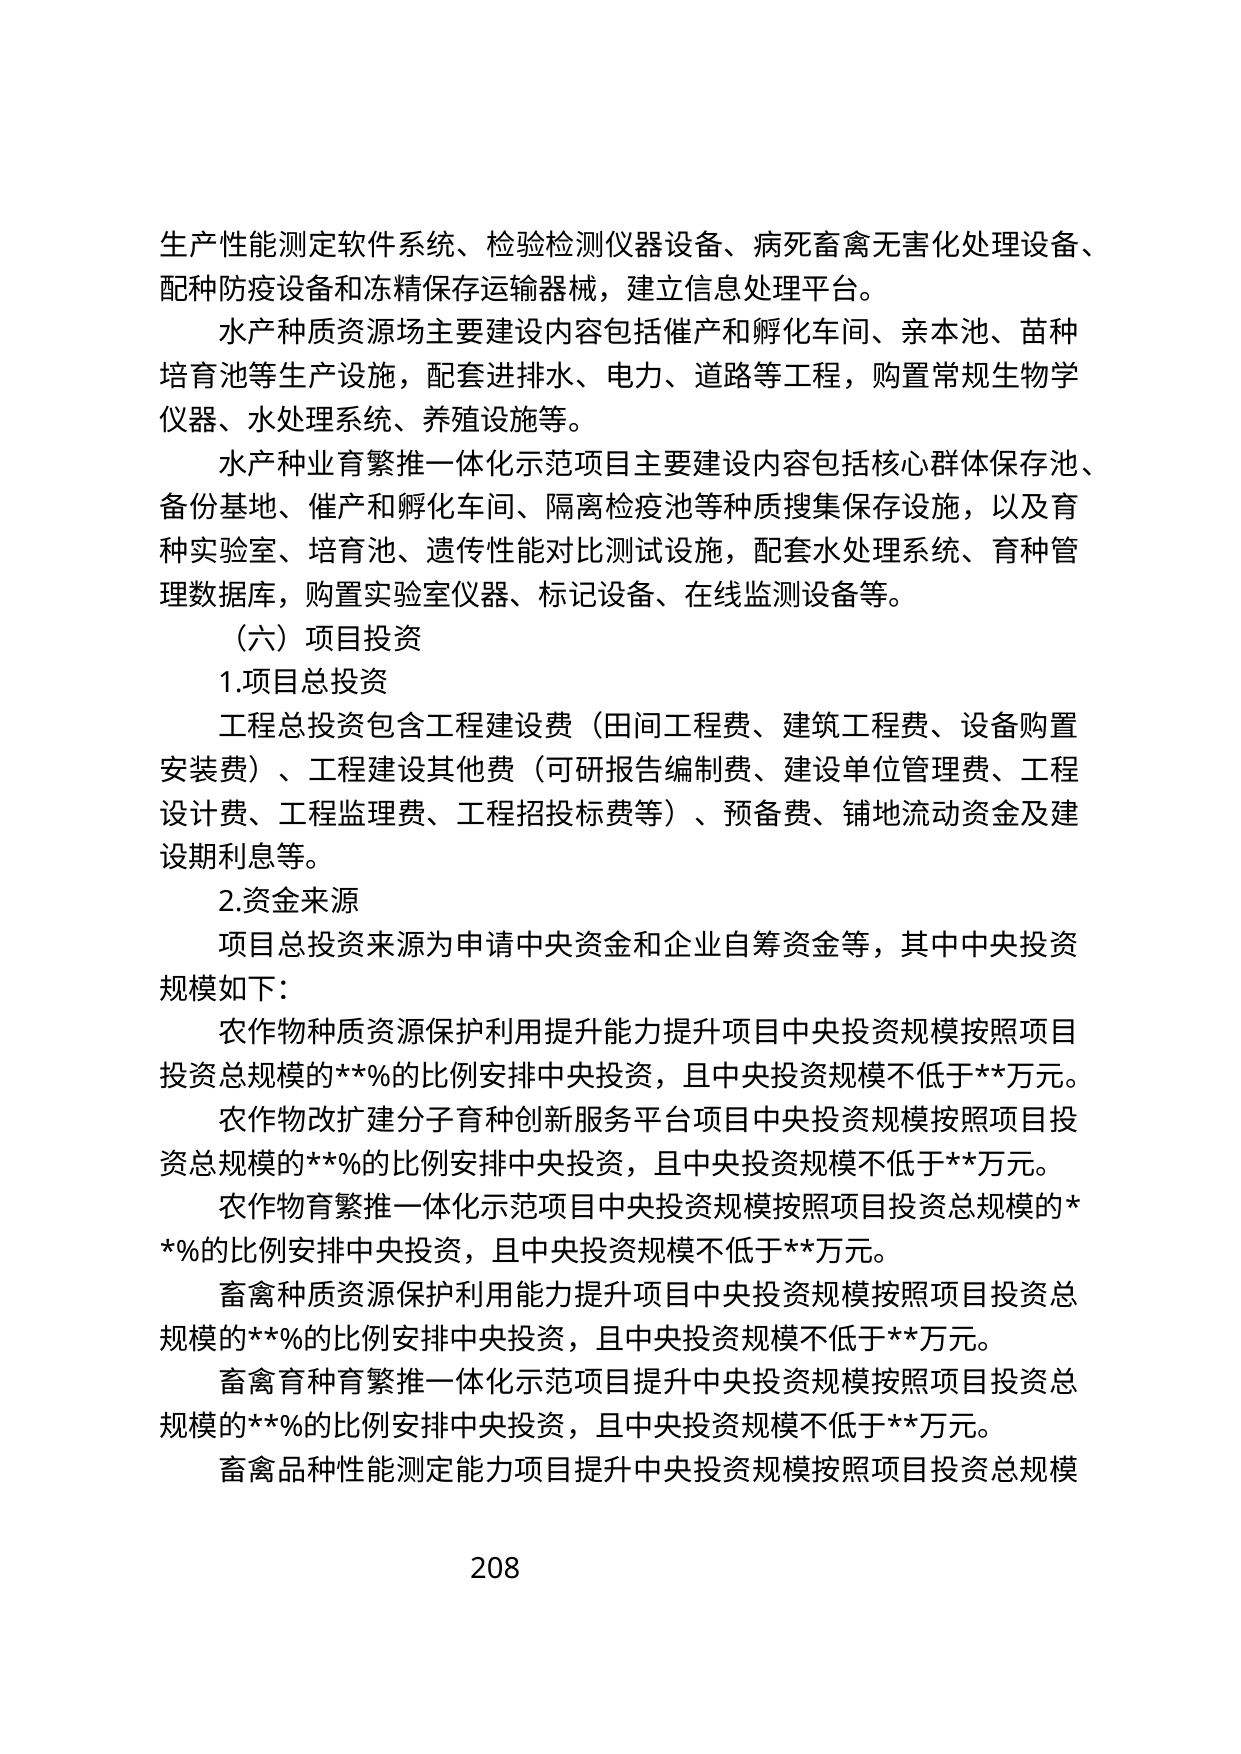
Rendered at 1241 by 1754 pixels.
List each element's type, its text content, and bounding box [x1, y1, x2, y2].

text 水产种业育繁推一体化示范项目主要建设内容包括核心群体保存池、备份基地、催产和孵化车间、隔离检疫池等种质搜集保存设施，以及育种实验室、培育池、遗传性能对比测试设施，配套水处理系统、育种管理数据库，购置实验室仪器、标记设备、在线监测设备等。 [159, 439, 1081, 614]
text 1.项目总投资 [159, 658, 1081, 701]
text 农作物种质资源保护利用提升能力提升项目中央投资规模按照项目投资总规模的**%的比例安排中央投资，且中央投资规模不低于**万元。 [159, 1008, 1081, 1095]
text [159, 220, 1081, 308]
text 农作物育繁推一体化示范项目中央投资规模按照项目投资总规模的**%的比例安排中央投资，且中央投资规模不低于**万元。 [159, 1183, 1081, 1270]
text 农作物改扩建分子育种创新服务平台项目中央投资规模按照项目投资总规模的**%的比例安排中央投资，且中央投资规模不低于**万元。 [159, 1095, 1081, 1183]
text 工程总投资包含工程建设费（田间工程费、建筑工程费、设备购置安装费）、工程建设其他费（可研报告编制费、建设单位管理费、工程设计费、工程监理费、工程招投标费等）、预备费、铺地流动资金及建设期利息等。 [159, 701, 1081, 876]
text 畜禽育种育繁推一体化示范项目提升中央投资规模按照项目投资总规模的**%的比例安排中央投资，且中央投资规模不低于**万元。 [159, 1358, 1081, 1445]
text 畜禽种质资源保护利用能力提升项目中央投资规模按照项目投资总规模的**%的比例安排中央投资，且中央投资规模不低于**万元。 [159, 1270, 1081, 1358]
text 项目总投资来源为申请中央资金和企业自筹资金等，其中中央投资规模如下： [159, 920, 1081, 1008]
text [159, 1445, 1081, 1489]
text 2.资金来源 [159, 876, 1081, 920]
text （六）项目投资 [159, 614, 1081, 658]
text 水产种质资源场主要建设内容包括催产和孵化车间、亲本池、苗种培育池等生产设施，配套进排水、电力、道路等工程，购置常规生物学仪器、水处理系统、养殖设施等。 [159, 308, 1081, 439]
